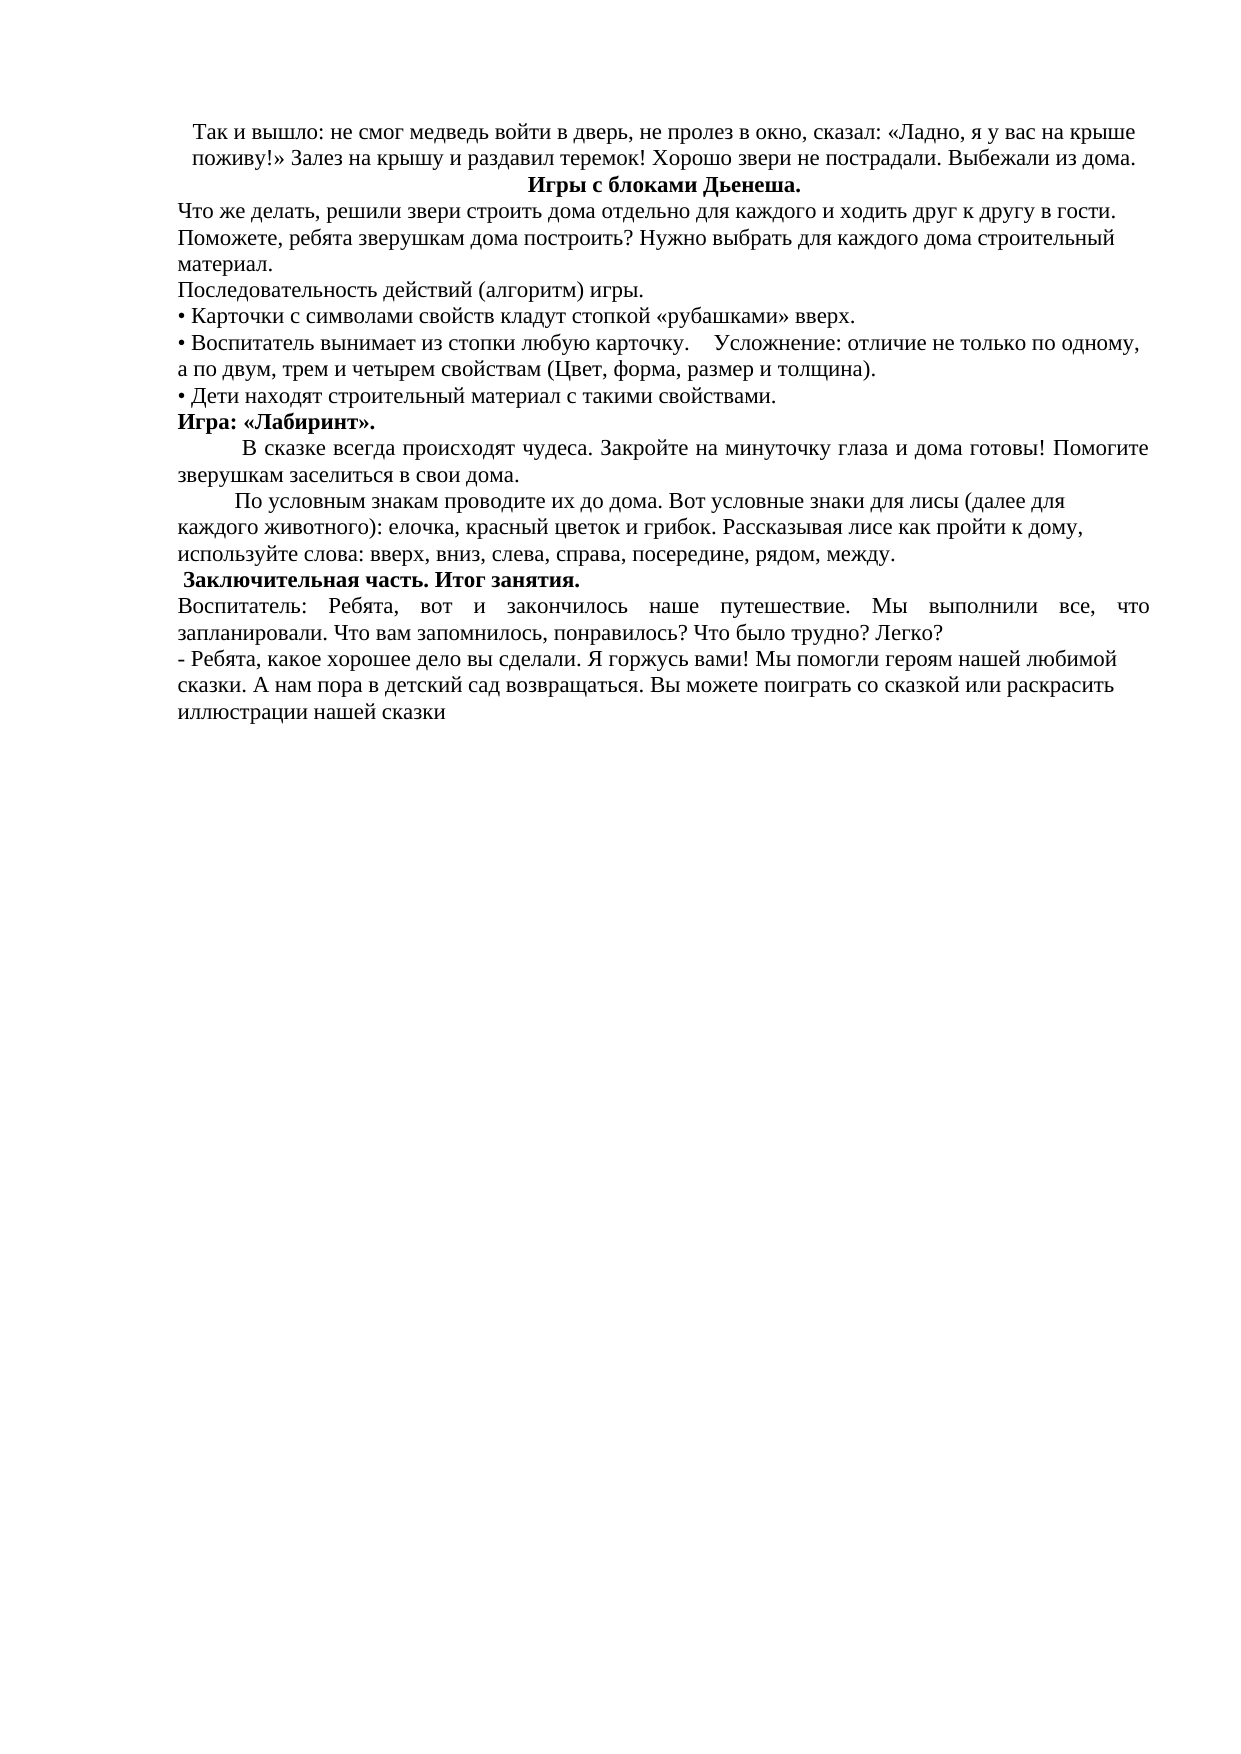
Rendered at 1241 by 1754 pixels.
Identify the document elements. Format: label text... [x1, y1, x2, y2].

text • Карточки с символами свойств кладут стопкой «рубашками» вверх. • Воспитатель вынимает из стопки любую карточку. Усложнение: отличие не только по одному, а по двум, трем и четырем свойствам (Цвет, форма, размер и толщина). • Дети находят строительный материал с такими свойствами. [177, 303, 1152, 408]
text - Ребята, какое хорошее дело вы сделали. Я горжусь вами! Мы помогли героям нашей любимой сказки. А нам пора в детский сад возвращаться. Вы можете поиграть со сказкой или раскрасить иллюстрации нашей сказки [177, 645, 1152, 724]
text Что же делать, решили звери строить дома отдельно для каждого и ходить друг к другу в гости. Поможете, ребята зверушкам дома построить? Нужно выбрать для каждого дома строительный материал. [177, 197, 1152, 276]
text Заключительная часть. Итог занятия. Воспитатель: Ребята, вот и закончилось наше путешествие. Мы выполнили все, что запланировали. Что вам запомнилось, понравилось? Что было трудно? Легко? [177, 566, 1152, 645]
text Игры с блоками Дьенеша. [177, 171, 1152, 197]
text Игра: «Лабиринт». [177, 408, 1152, 434]
text В сказке всегда происходят чудеса. Закройте на минуточку глаза и дома готовы! Помогите зверушкам заселиться в свои дома. [177, 434, 1152, 487]
text По условным знакам проводите их до дома. Вот условные знаки для лисы (далее для каждого животного): елочка, красный цветок и грибок. Рассказывая лисе как пройти к дому, используйте слова: вверх, вниз, слева, справа, посередине, рядом, между. [177, 487, 1152, 566]
text Так и вышло: не смог медведь войти в дверь, не пролез в окно, сказал: «Ладно, я у вас на крыше поживу!» Залез на крышу и раздавил теремок! Хорошо звери не пострадали. Выбежали из дома. [177, 118, 1152, 171]
text Последовательность действий (алгоритм) игры. [177, 276, 1152, 303]
